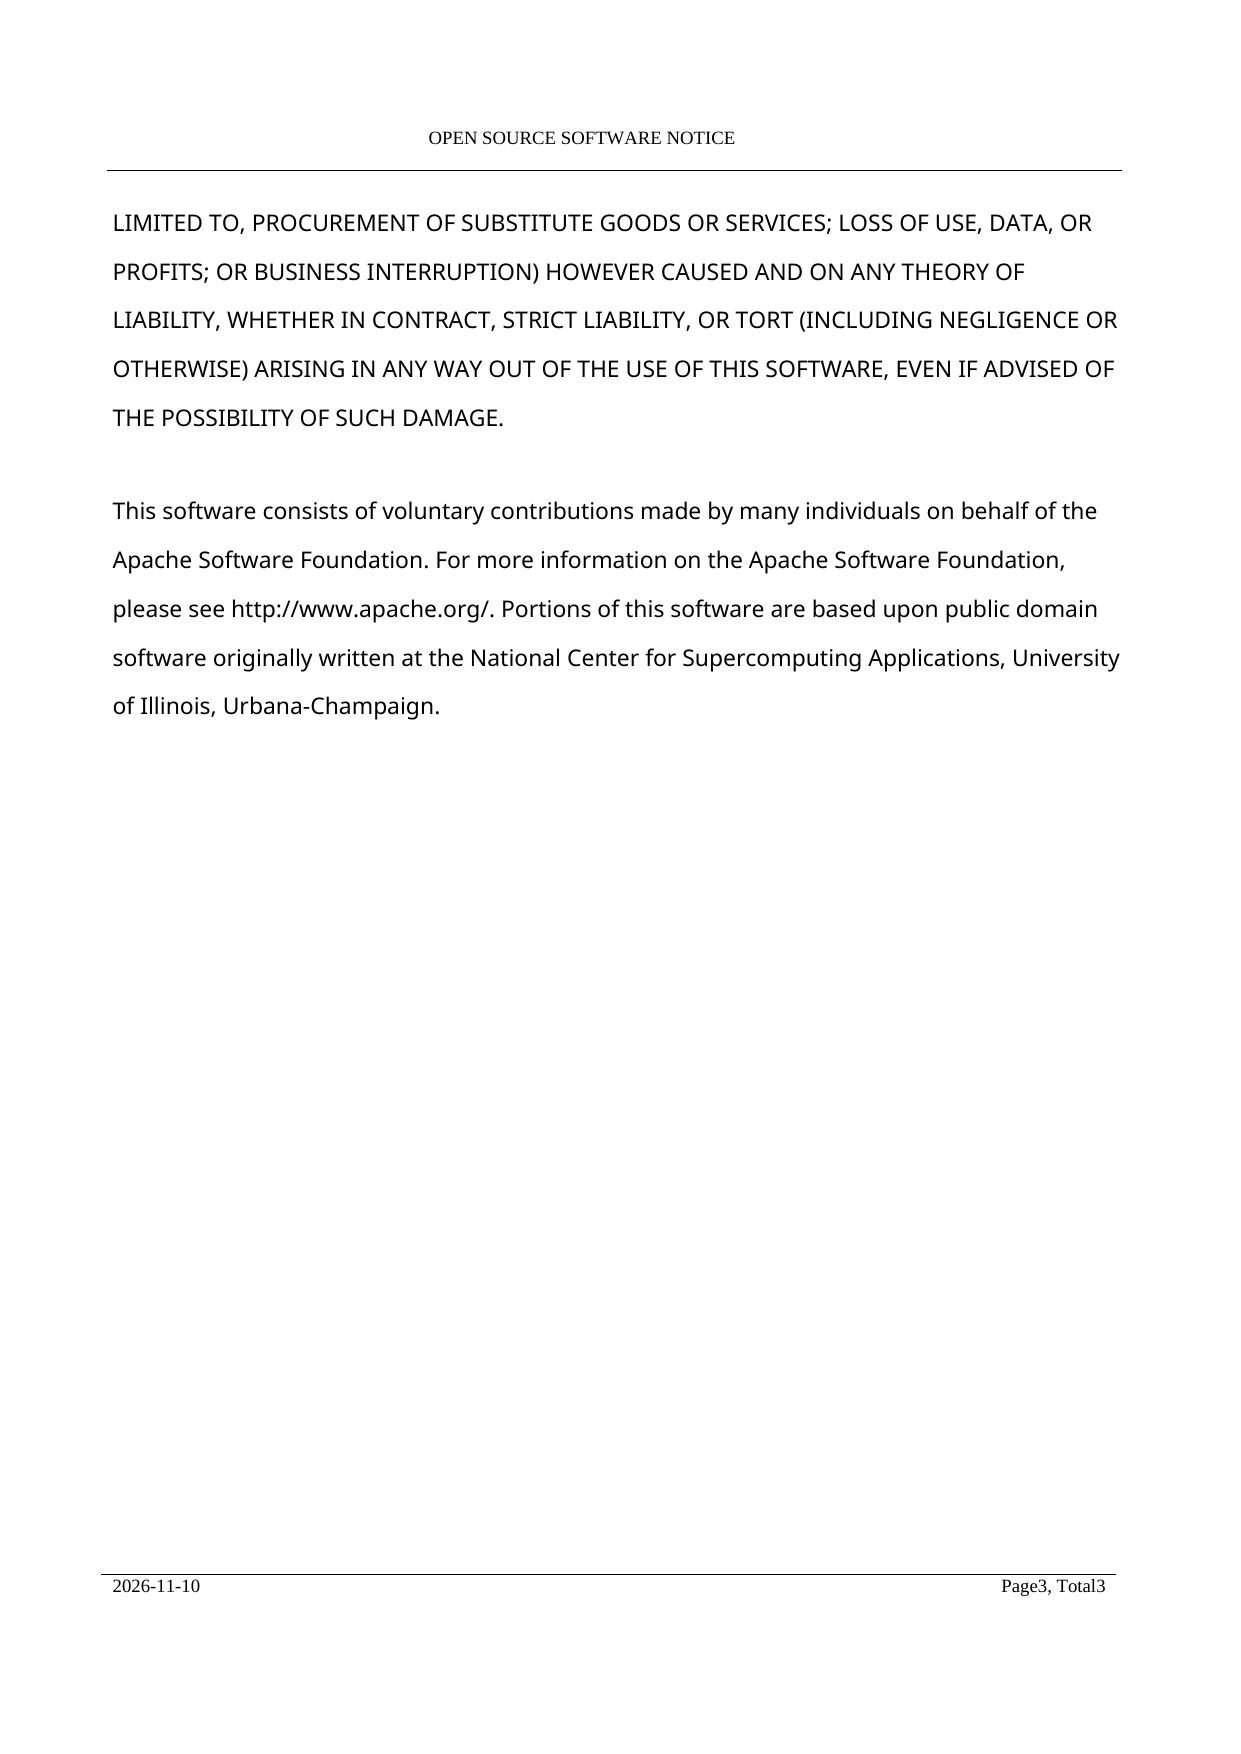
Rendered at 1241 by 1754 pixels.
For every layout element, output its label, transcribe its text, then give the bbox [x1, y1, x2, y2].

text This software consists of voluntary contributions made by many individuals on behalf of the Apache Software Foundation. For more information on the Apache Software Foundation, please see http://www.apache.org/. Portions of this software are based upon public domain software originally written at the National Center for Supercomputing Applications, University of Illinois, Urbana-Champaign. [112, 494, 1128, 722]
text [112, 206, 1128, 434]
